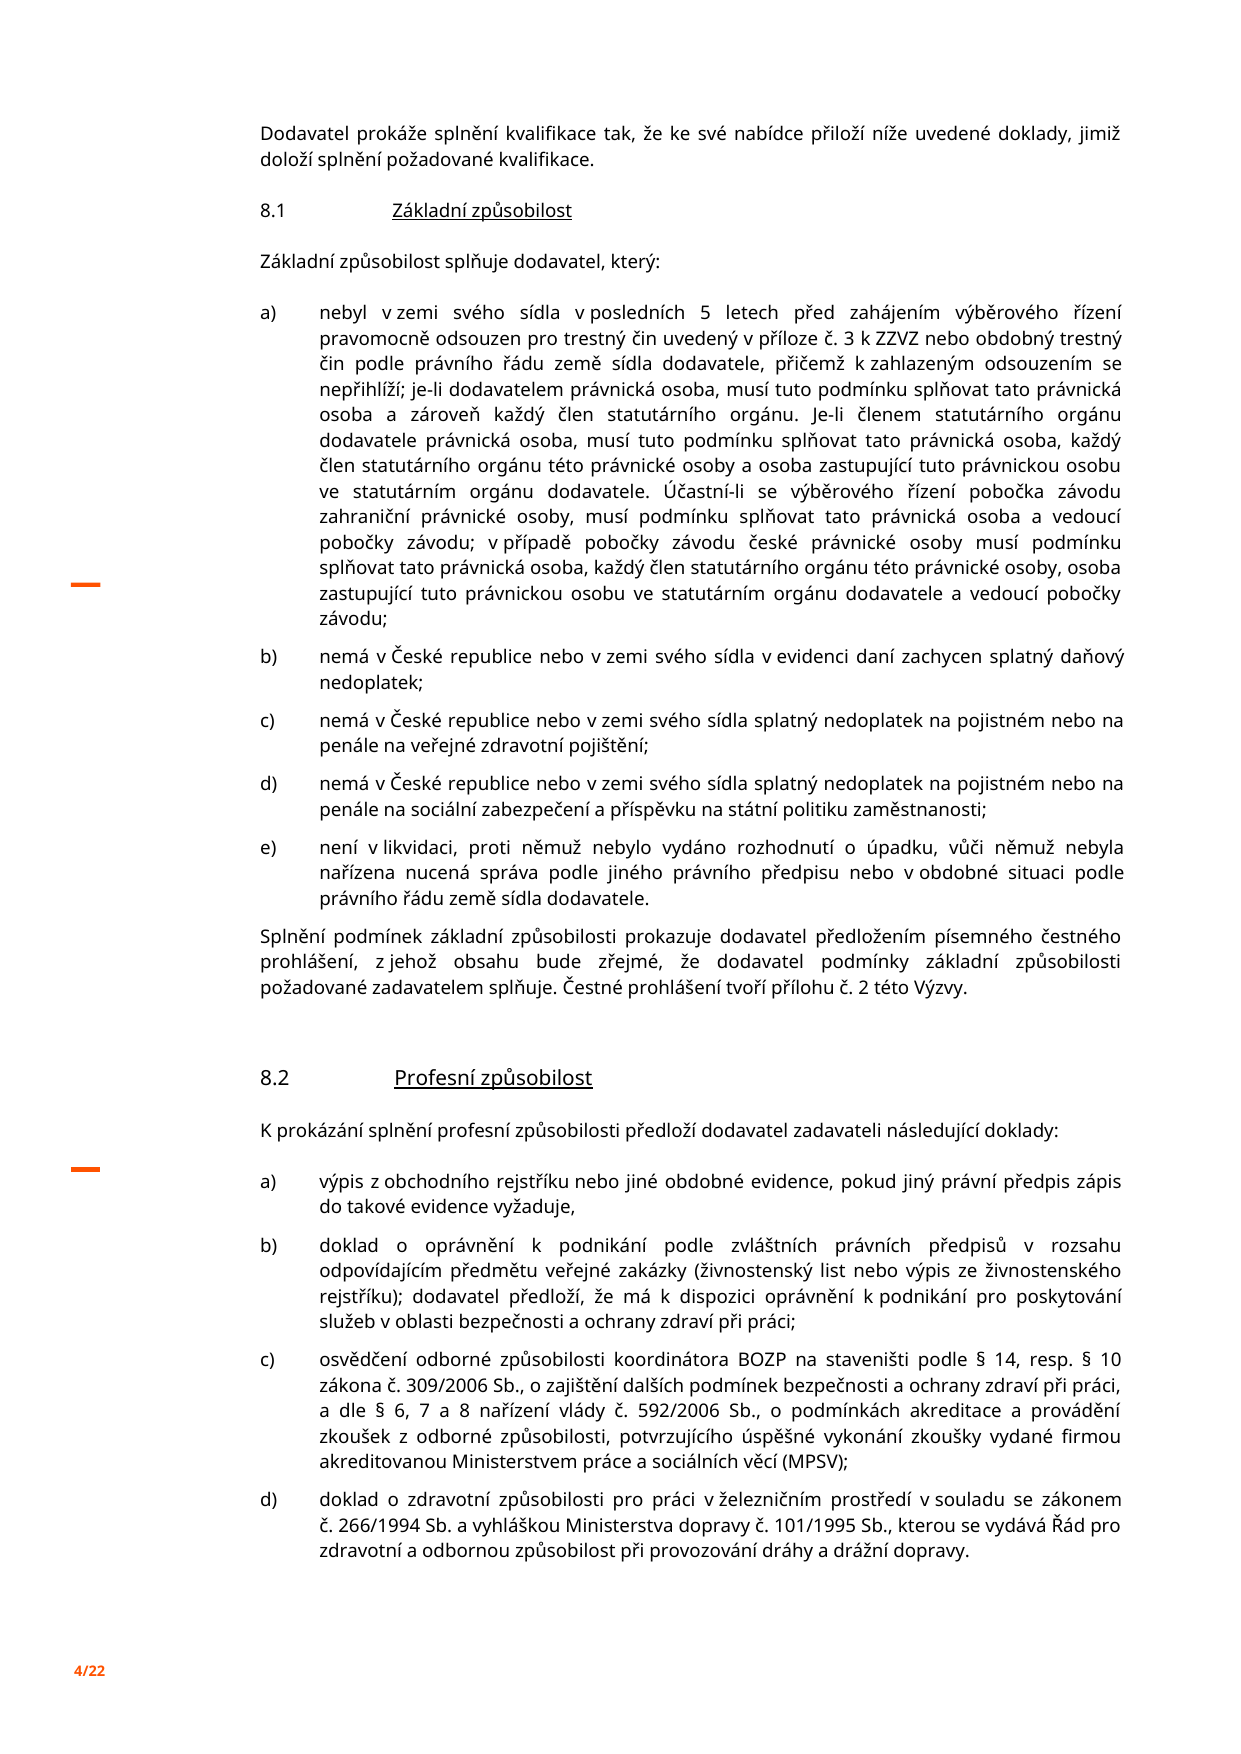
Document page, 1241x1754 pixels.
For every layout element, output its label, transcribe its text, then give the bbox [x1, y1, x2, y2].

text Dodavatel prokáže splnění kvalifikace tak, že ke své nabídce přiloží níže uvedené doklady, jimiž doloží splnění požadované kvalifikace. [260, 121, 1122, 172]
text d) nemá v České republice nebo v zemi svého sídla splatný nedoplatek na pojistném nebo na penále na sociální zabezpečení a příspěvku na státní politiku zaměstnanosti; [260, 771, 1124, 822]
list Základní způsobilost [260, 197, 1122, 223]
text K prokázání splnění profesní způsobilosti předloží dodavatel zadavateli následující doklady: [260, 1117, 1122, 1143]
text e) není v likvidaci, proti němuž nebylo vydáno rozhodnutí o úpadku, vůči němuž nebyla nařízena nucená správa podle jiného právního předpisu nebo v obdobné situaci podle právního řádu země sídla dodavatele. [260, 834, 1124, 911]
text b) nemá v České republice nebo v zemi svého sídla v evidenci daní zachycen splatný daňový nedoplatek; [260, 643, 1124, 694]
text b) doklad o oprávnění k podnikání podle zvláštních právních předpisů v rozsahu odpovídajícím předmětu veřejné zakázky (živnostenský list nebo výpis ze živnostenského rejstříku); dodavatel předloží, že má k dispozici oprávnění k podnikání pro poskytování služeb v oblasti bezpečnosti a ochrany zdraví při práci; [260, 1232, 1122, 1334]
text a) výpis z obchodního rejstříku nebo jiné obdobné evidence, pokud jiný právní předpis zápis do takové evidence vyžaduje, [260, 1168, 1122, 1219]
list Profesní způsobilost [260, 1063, 1122, 1092]
text d) doklad o zdravotní způsobilosti pro práci v železničním prostředí v souladu se zákonem č. 266/1994 Sb. a vyhláškou Ministerstva dopravy č. 101/1995 Sb., kterou se vydává Řád pro zdravotní a odbornou způsobilost při provozování dráhy a drážní dopravy. [260, 1487, 1122, 1563]
text a) nebyl v zemi svého sídla v posledních 5 letech před zahájením výběrového řízení pravomocně odsouzen pro trestný čin uvedený v příloze č. 3 k ZZVZ nebo obdobný trestný čin podle právního řádu země sídla dodavatele, přičemž k zahlazeným odsouzením se nepřihlíží; je-li dodavatelem právnická osoba, musí tuto podmínku splňovat tato právnická osoba a zároveň každý člen statutárního orgánu. Je-li členem statutárního orgánu dodavatele právnická osoba, musí tuto podmínku splňovat tato právnická osoba, každý člen statutárního orgánu této právnické osoby a osoba zastupující tuto právnickou osobu ve statutárním orgánu dodavatele. Účastní-li se výběrového řízení pobočka závodu zahraniční právnické osoby, musí podmínku splňovat tato právnická osoba a vedoucí pobočky závodu; v případě pobočky závodu české právnické osoby musí podmínku splňovat tato právnická osoba, každý člen statutárního orgánu této právnické osoby, osoba zastupující tuto právnickou osobu ve statutárním orgánu dodavatele a vedoucí pobočky závodu; [260, 299, 1122, 631]
text Základní způsobilost splňuje dodavatel, který: [216, 248, 1122, 274]
text c) nemá v České republice nebo v zemi svého sídla splatný nedoplatek na pojistném nebo na penále na veřejné zdravotní pojištění; [260, 707, 1124, 758]
text Splnění podmínek základní způsobilosti prokazuje dodavatel předložením písemného čestného prohlášení, z jehož obsahu bude zřejmé, že dodavatel podmínky základní způsobilosti požadované zadavatelem splňuje. Čestné prohlášení tvoří přílohu č. 2 této Výzvy. [260, 923, 1122, 1000]
text c) osvědčení odborné způsobilosti koordinátora BOZP na staveništi podle § 14, resp. § 10 zákona č. 309/2006 Sb., o zajištění dalších podmínek bezpečnosti a ochrany zdraví při práci, a dle § 6, 7 a 8 nařízení vlády č. 592/2006 Sb., o podmínkách akreditace a provádění zkoušek z odborné způsobilosti, potvrzujícího úspěšné vykonání zkoušky vydané firmou akreditovanou Ministerstvem práce a sociálních věcí (MPSV); [260, 1346, 1122, 1474]
